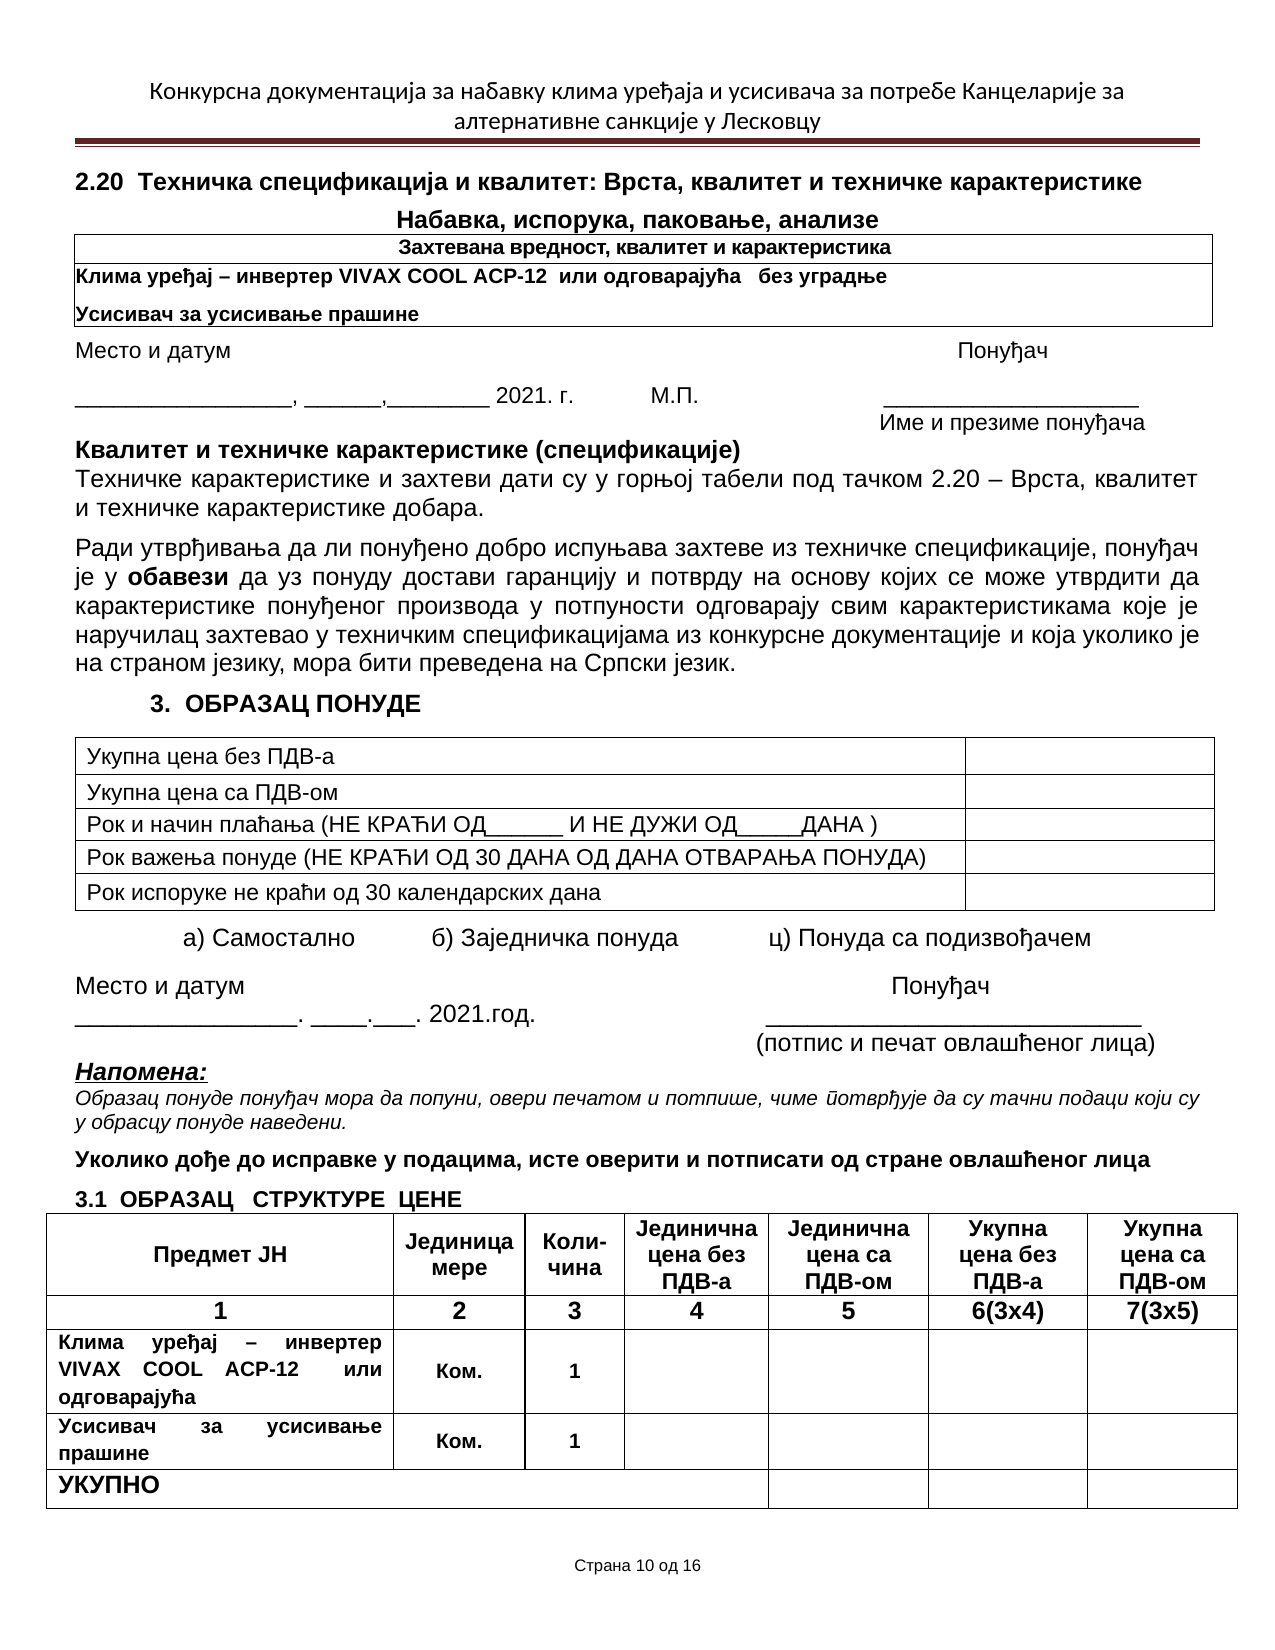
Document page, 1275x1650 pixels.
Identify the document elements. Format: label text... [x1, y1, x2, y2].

text ________________. ____.___. 2021.год. ___________________________ [75, 999, 1200, 1028]
table_cell [769, 1414, 928, 1469]
text Набавка, испорука, паковање, анализе [0, 205, 1275, 234]
table_cell 1 [47, 1296, 393, 1329]
table_cell Усисивач за усисивање прашине [47, 1414, 393, 1469]
table_cell 4 [625, 1296, 768, 1329]
table_cell 7(3х5) [1088, 1296, 1237, 1329]
table_cell [769, 1470, 928, 1508]
text Образац понуде понуђач мора да попуни, овери печатом и потпише, чиме потврђује да су тачни подаци који су у обрасцу понуде наведени. [75, 1086, 1200, 1134]
table_cell Рок испоруке не краћи од 30 календарских дана [76, 874, 965, 910]
table_cell Рок важења понуде (НЕ КРАЋИ ОД 30 ДАНА ОД ДАНА ОТВАРАЊА ПОНУДА) [76, 841, 965, 873]
table_cell 1 [526, 1414, 624, 1469]
text Ради утврђивања да ли понуђено добро испуњава захтеве из техничке спецификације, понуђач је у обавези да уз понуду достави гаранцију и потврду на основу којих се може утврдити да карактеристике понуђеног производа у потпуности одговарају свим карактеристикама које је наручилац захтевао у техничким спецификацијама из конкурсне документације и која уколико је на страном језику, мора бити преведена на Српски језик. [75, 533, 1200, 677]
table_cell 5 [769, 1296, 928, 1329]
table_cell [1088, 1470, 1237, 1508]
table_header Укупна цена без ПДВ-а [929, 1214, 1087, 1295]
table_cell УКУПНО [47, 1470, 768, 1508]
table_cell [769, 1330, 928, 1413]
text Име и презиме понуђача [104, 409, 1200, 435]
text а) Самостално б) Заједничка понуда ц) Понуда са подизвођачем [75, 923, 1200, 952]
table_cell [966, 775, 1214, 808]
table_cell 1 [526, 1330, 624, 1413]
table_header Укупна цена са ПДВ-ом [1088, 1214, 1237, 1295]
table_cell Рок и начин плаћања (НЕ КРАЋИ ОД______ И НЕ ДУЖИ ОД_____ДАНА ) [76, 809, 965, 839]
table_header Јединична цена са ПДВ-ом [769, 1214, 928, 1295]
table_cell [966, 841, 1214, 873]
text (потпис и печат овлашћеног лица) [75, 1028, 1200, 1057]
table_cell [625, 1414, 768, 1469]
table_header [966, 738, 1214, 774]
text 3. ОБРАЗАЦ ПОНУДЕ [150, 689, 1275, 718]
table_cell [966, 874, 1214, 910]
text Место и датум Понуђач [75, 337, 1200, 363]
table_cell [1088, 1414, 1237, 1469]
table_cell Клима уређај – инвертер VIVAX COOL ACP-12 или одговарајућа без уградње Усисивач за усисивање прашине [75, 264, 1212, 326]
table_cell [1088, 1330, 1237, 1413]
table_header Захтевана вредност, квалитет и карактеристика [75, 235, 1212, 263]
table_header Јединична цена без ПДВ-а [625, 1214, 768, 1295]
table_cell [929, 1414, 1087, 1469]
text _________________, ______,________ 2021. г. М.П. ____________________ [75, 382, 1200, 409]
table_cell [625, 1330, 768, 1413]
table_cell 3 [526, 1296, 624, 1329]
table_cell [929, 1470, 1087, 1508]
table_cell [929, 1330, 1087, 1413]
table_cell Укупна цена са ПДВ-ом [76, 775, 965, 808]
text Квалитет и техничке карактеристике (спецификације) [75, 435, 1200, 464]
text Уколико дође до исправке у подацима, исте оверити и потписати од стране овлашћеног лица [75, 1146, 1200, 1172]
text Напоменa: [75, 1057, 1200, 1086]
table_cell Клима уређај – инвертер VIVAX COOL ACP-12 или одговарајућа [47, 1330, 393, 1413]
table_header Коли-чина [526, 1214, 624, 1295]
table_cell Ком. [394, 1414, 524, 1469]
table_cell 2 [394, 1296, 524, 1329]
table_header Укупна цена без ПДВ-а [76, 738, 965, 774]
text Техничке карактеристике и захтеви дати су у горњој табели под тачком 2.20 – Врста, квалитет и техничке карактеристике добара. [75, 464, 1200, 521]
table_header Јединица мере [394, 1214, 524, 1295]
table_header Предмет ЈН [47, 1214, 393, 1295]
table_cell Ком. [394, 1330, 524, 1413]
text 3.1 ОБРАЗAЦ СТРУКТУРЕ ЦЕНЕ [75, 1186, 1200, 1213]
text Место и датум Понуђач [75, 971, 1200, 999]
table_cell 6(3х4) [929, 1296, 1087, 1329]
text 2.20 Техничка спецификација и квалитет: Врста, квалитет и техничке карактеристике [75, 167, 1200, 195]
table_cell [966, 809, 1214, 839]
